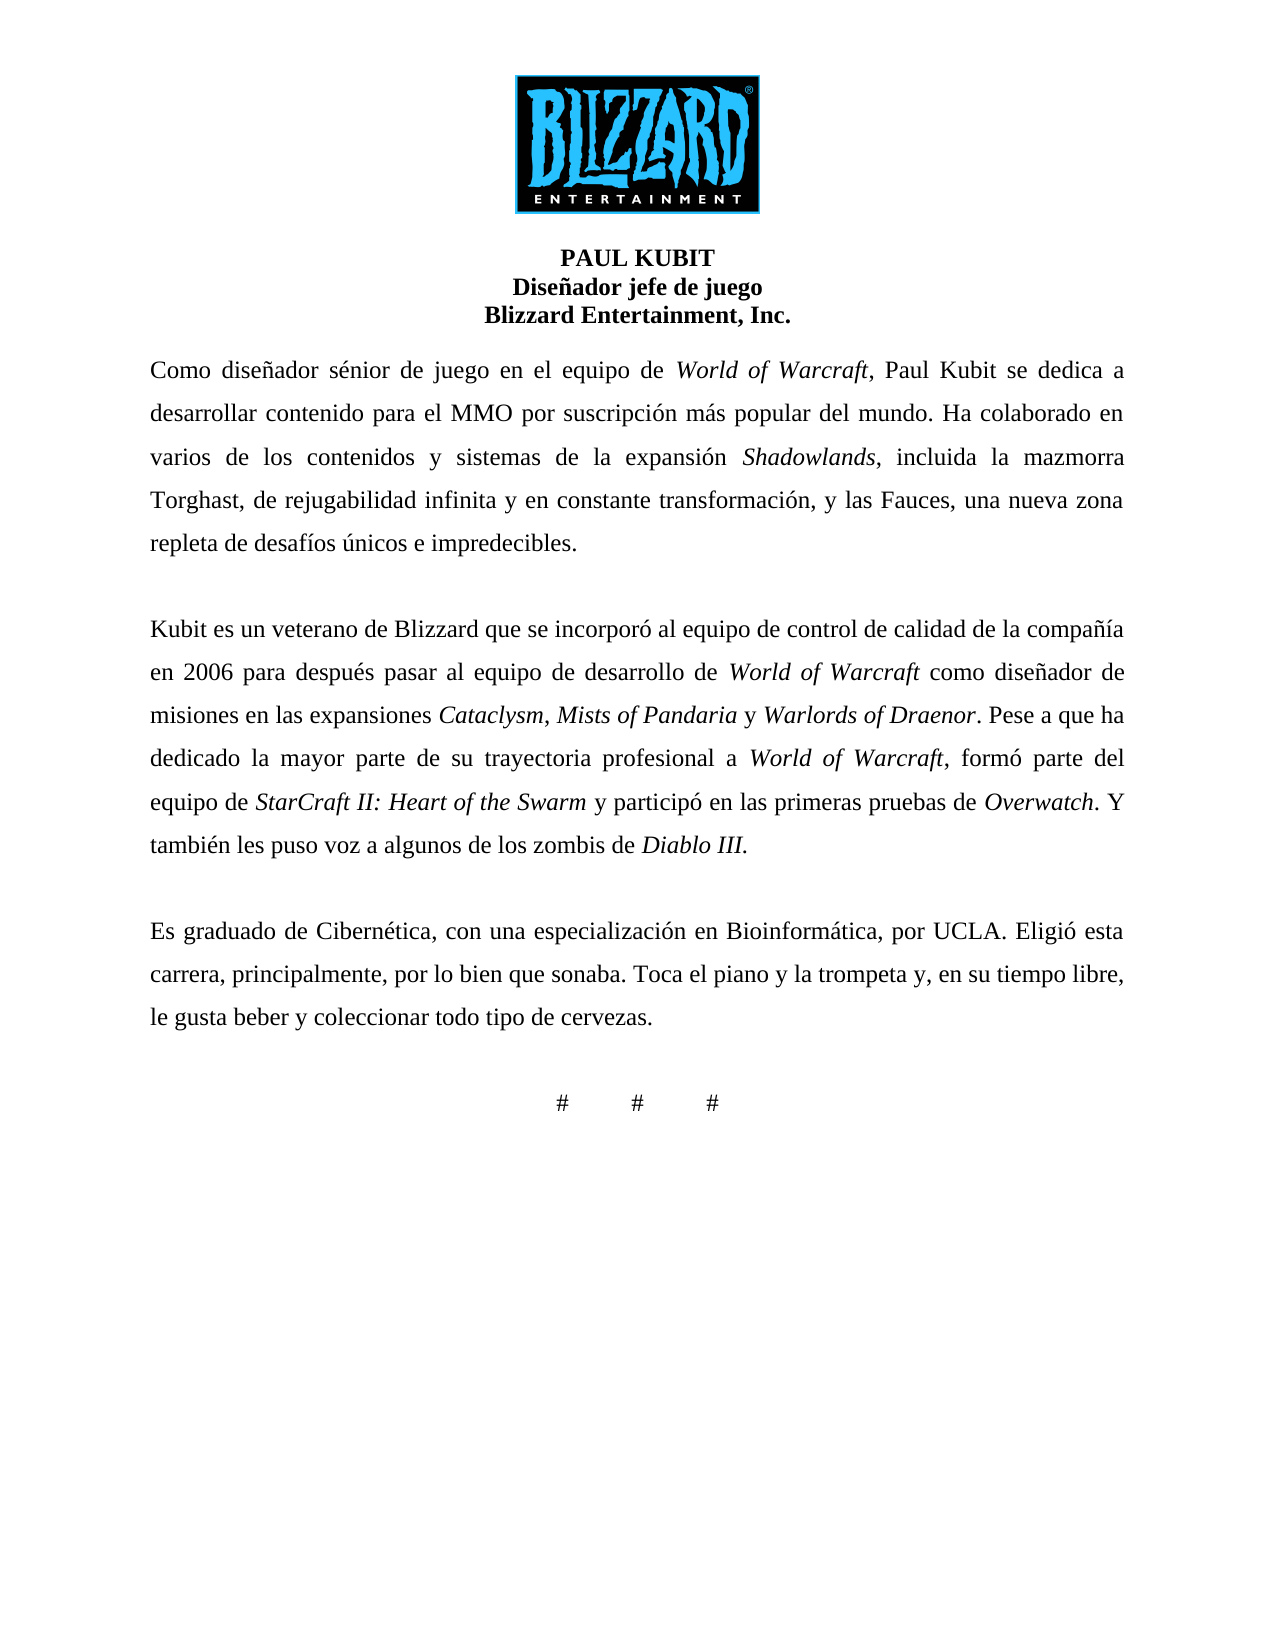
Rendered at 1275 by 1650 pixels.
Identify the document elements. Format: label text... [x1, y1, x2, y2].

text Kubit es un veterano de Blizzard que se incorporó al equipo de control de calidad de la compañía en 2006 para después pasar al equipo de desarrollo de World of Warcraft como diseñador de misiones en las expansiones Cataclysm, Mists of Pandaria y Warlords of Draenor. Pese a que ha dedicado la mayor parte de su trayectoria profesional a World of Warcraft, formó parte del equipo de StarCraft II: Heart of the Swarm y participó en las primeras pruebas de Overwatch. Y también les puso voz a algunos de los zombis de Diablo III. [150, 614, 1125, 858]
text Es graduado de Cibernética, con una especialización en Bioinformática, por UCLA. Eligió esta carrera, principalmente, por lo bien que sonaba. Toca el piano y la trompeta y, en su tiempo libre, le gusta beber y coleccionar todo tipo de cervezas. [150, 916, 1125, 1031]
text # # # [150, 1088, 1125, 1117]
picture [515, 75, 760, 214]
text Como diseñador sénior de juego en el equipo de World of Warcraft, Paul Kubit se dedica a desarrollar contenido para el MMO por suscripción más popular del mundo. Ha colaborado en varios de los contenidos y sistemas de la expansión Shadowlands, incluida la mazmorra Torghast, de rejugabilidad infinita y en constante transformación, y las Fauces, una nueva zona repleta de desafíos únicos e impredecibles. [150, 355, 1125, 557]
text Blizzard Entertainment, Inc. [150, 300, 1125, 329]
text PAUL KUBIT [150, 243, 1125, 272]
text Diseñador jefe de juego [150, 272, 1125, 300]
